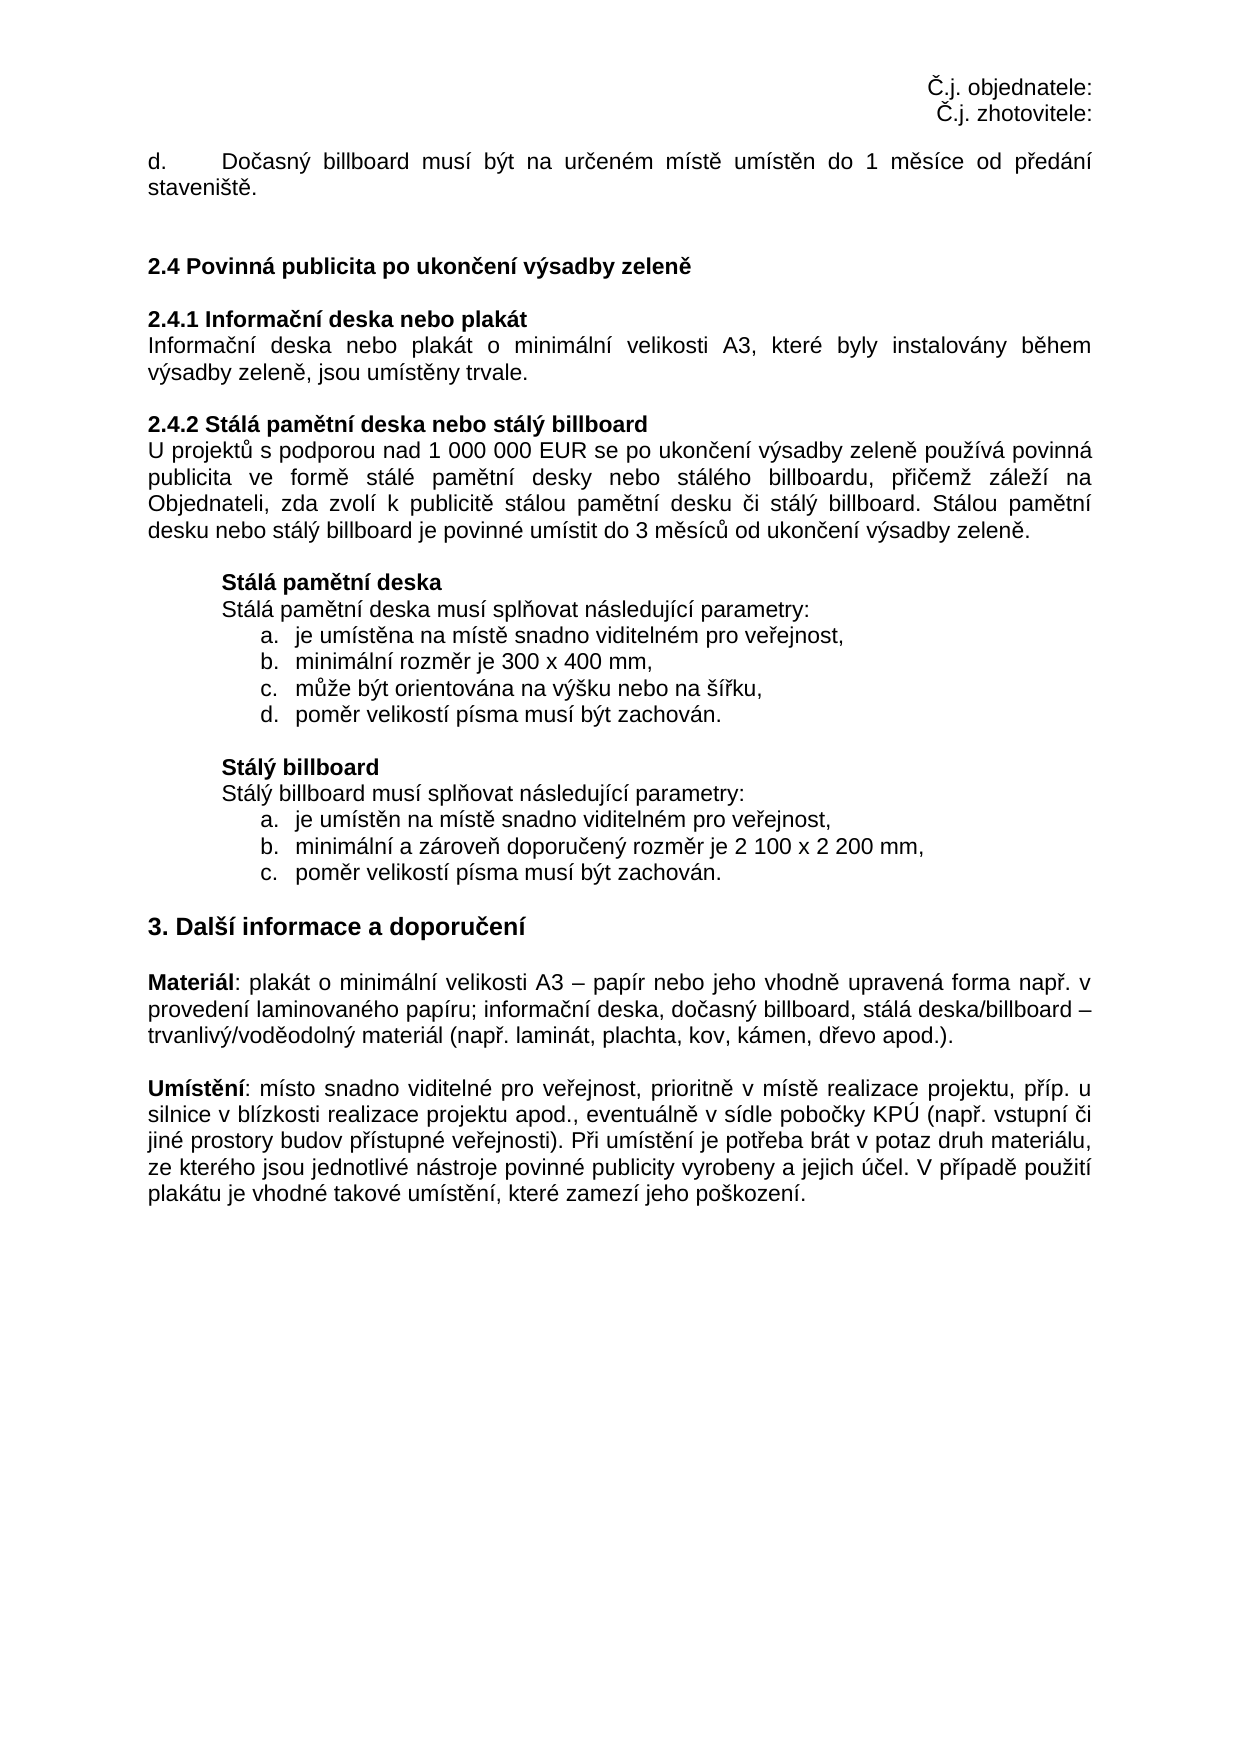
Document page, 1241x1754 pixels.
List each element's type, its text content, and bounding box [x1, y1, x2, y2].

list je umístěn na místě snadno viditelném pro veřejnost, [260, 806, 1093, 833]
list může být orientována na výšku nebo na šířku, [260, 675, 1093, 701]
text 2.4 Povinná publicita po ukončení výsadby zeleně [148, 253, 1093, 279]
text Stálá pamětní deska [148, 569, 1093, 596]
text Stálý billboard [148, 754, 1093, 780]
text 2.4.1 Informační deska nebo plakát [148, 306, 1093, 332]
list poměr velikostí písma musí být zachován. [260, 859, 1093, 886]
text U projektů s podporou nad 1 000 000 EUR se po ukončení výsadby zeleně používá povinná publicita ve formě stálé pamětní desky nebo stálého billboardu, přičemž záleží na Objednateli, zda zvolí k publicitě stálou pamětní desku či stálý billboard. Stálou pamětní desku nebo stálý billboard je povinné umístit do 3 měsíců od ukončení výsadby zeleně. [148, 437, 1093, 543]
text Umístění: místo snadno viditelné pro veřejnost, prioritně v místě realizace projektu, příp. u silnice v blízkosti realizace projektu apod., eventuálně v sídle pobočky KPÚ (např. vstupní či jiné prostory budov přístupné veřejnosti). Při umístění je potřeba brát v potaz druh materiálu, ze kterého jsou jednotlivé nástroje povinné publicity vyrobeny a jejich účel. V případě použití plakátu je vhodné takové umístění, které zamezí jeho poškození. [148, 1075, 1093, 1207]
text 2.4.2 Stálá pamětní deska nebo stálý billboard [148, 411, 1093, 437]
text Materiál: plakát o minimální velikosti A3 – papír nebo jeho vhodně upravená forma např. v provedení laminovaného papíru; informační deska, dočasný billboard, stálá deska/billboard – trvanlivý/voděodolný materiál (např. laminát, plachta, kov, kámen, dřevo apod.). [148, 969, 1093, 1048]
text Stálý billboard musí splňovat následující parametry: [148, 780, 1093, 806]
list poměr velikostí písma musí být zachován. [260, 701, 1093, 727]
text Stálá pamětní deska musí splňovat následující parametry: [148, 596, 1093, 622]
list je umístěna na místě snadno viditelném pro veřejnost, [260, 622, 1093, 648]
text d. Dočasný billboard musí být na určeném místě umístěn do 1 měsíce od předání staveniště. [148, 148, 1093, 200]
text 3. Další informace a doporučení [148, 912, 1093, 941]
text Informační deska nebo plakát o minimální velikosti A3, které byly instalovány během výsadby zeleně, jsou umístěny trvale. [148, 332, 1093, 385]
list minimální rozměr je 300 x 400 mm, [260, 648, 1093, 675]
list minimální a zároveň doporučený rozměr je 2 100 x 2 200 mm, [260, 833, 1093, 859]
